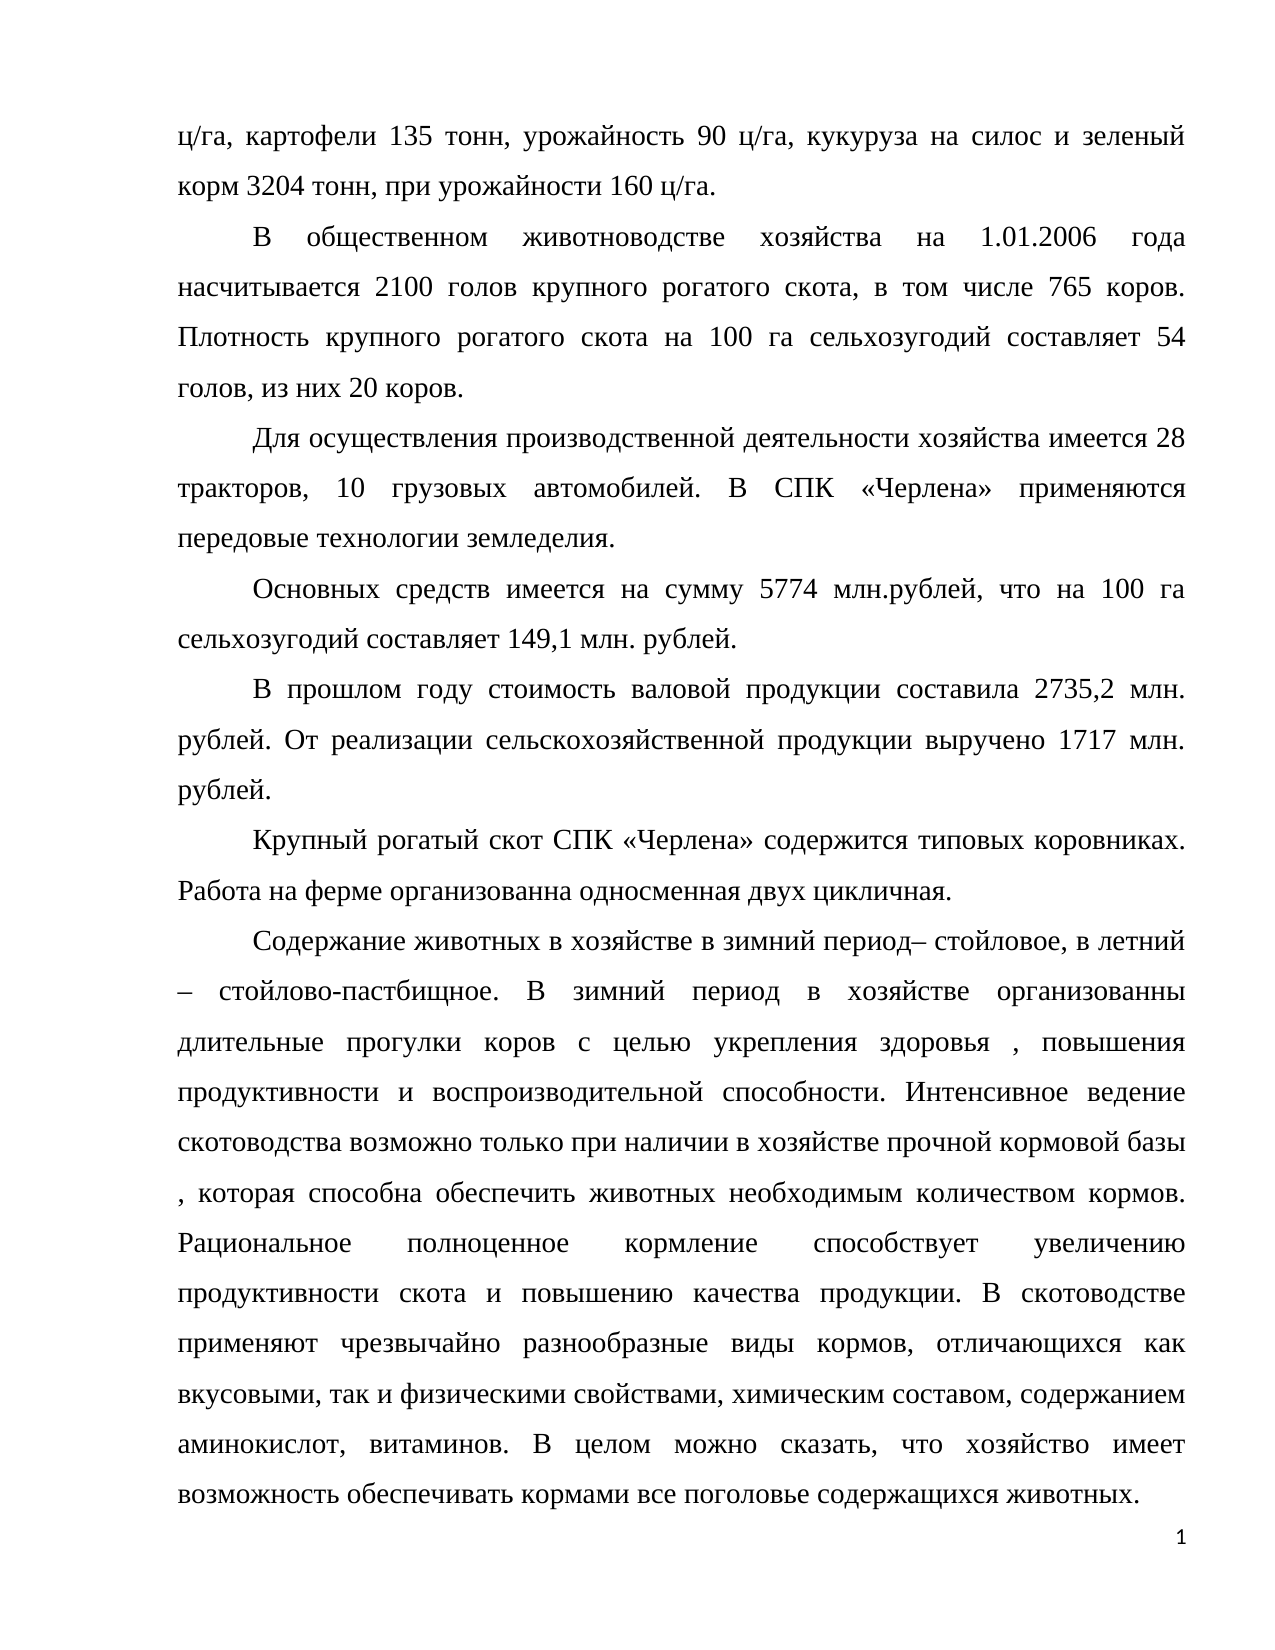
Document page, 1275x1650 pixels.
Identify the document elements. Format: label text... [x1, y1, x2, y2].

text В общественном животноводстве хозяйства на 1.01.2006 года насчитывается 2100 голов крупного рогатого скота, в том числе 765 коров. Плотность крупного рогатого скота на 100 га сельхозугодий составляет 54 голов, из них 20 коров. [177, 219, 1186, 403]
text В прошлом году стоимость валовой продукции составила 2735,2 млн. рублей. От реализации сельскохозяйственной продукции выручено 1717 млн. рублей. [177, 672, 1186, 806]
text Для осуществления производственной деятельности хозяйства имеется 28 тракторов, 10 грузовых автомобилей. В СПК «Черлена» применяются передовые технологии земледелия. [177, 420, 1186, 554]
text Основных средств имеется на сумму 5774 млн.рублей, что на 100 га сельхозугодий составляет 149,1 млн. рублей. [177, 571, 1186, 655]
text Крупный рогатый скот СПК «Черлена» содержится типовых коровниках. Работа на ферме организованна односменная двух цикличная. [177, 822, 1186, 906]
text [177, 118, 1186, 202]
text Содержание животных в хозяйстве в зимний период– стойловое, в летний – стойлово-пастбищное. В зимний период в хозяйстве организованны длительные прогулки коров с целью укрепления здоровья , повышения продуктивности и воспроизводительной способности. Интенсивное ведение скотоводства возможно только при наличии в хозяйстве прочной кормовой базы , которая способна обеспечить животных необходимым количеством кормов. Рациональное полноценное кормление способствует увеличению продуктивности скота и повышению качества продукции. В скотоводстве применяют чрезвычайно разнообразные виды кормов, отличающихся как вкусовыми, так и физическими свойствами, химическим составом, содержанием аминокислот, витаминов. В целом можно сказать, что хозяйство имеет возможность обеспечивать кормами все поголовье содержащихся животных. [177, 923, 1186, 1510]
